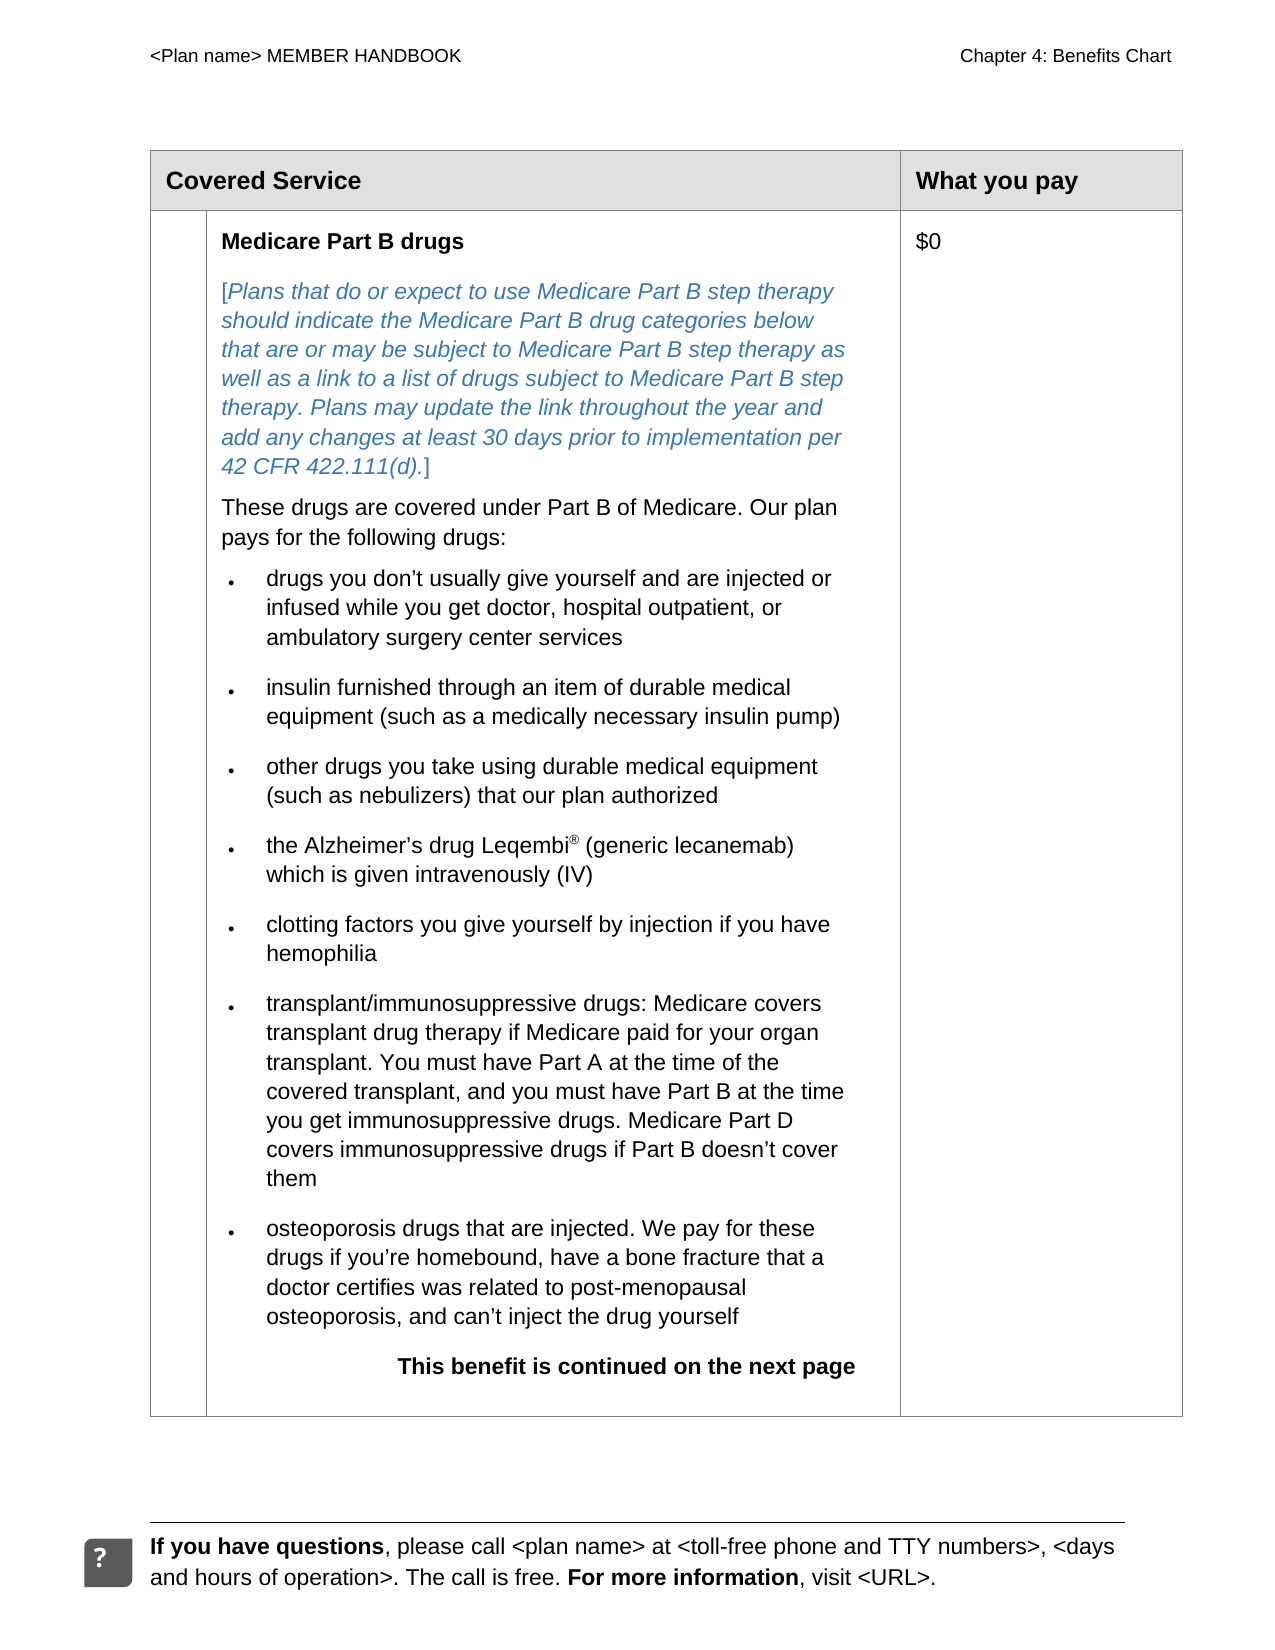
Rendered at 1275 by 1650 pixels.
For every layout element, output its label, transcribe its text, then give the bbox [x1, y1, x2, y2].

table_cell $0 [901, 211, 1182, 1416]
table_cell [151, 211, 206, 1416]
table_header Covered Service [151, 151, 900, 210]
table_cell Medicare Part B drugs [Plans that do or expect to use Medicare Part B step therapy should indicate the Medicare Part B drug categories below that are or may be subject to Medicare Part B step therapy as well as a link to a list of drugs subject to Medicare Part B step therapy. Plans may update the link throughout the year and add any changes at least 30 days prior to implementation per 42 CFR 422.111(d).] These drugs are covered under Part B of Medicare. Our plan pays for the following drugs: drugs you don’t usually give yourself and are injected or infused while you get doctor, hospital outpatient, or ambulatory surgery center services insulin furnished through an item of durable medical equipment (such as a medically necessary insulin pump) other drugs you take using durable medical equipment (such as nebulizers) that our plan authorized the Alzheimer’s drug Leqembi® (generic lecanemab) which is given intravenously (IV) clotting factors you give yourself by injection if you have hemophilia transplant/immunosuppressive drugs: Medicare covers transplant drug therapy if Medicare paid for your organ transplant. You must have Part A at the time of the covered transplant, and you must have Part B at the time you get immunosuppressive drugs. Medicare Part D covers immunosuppressive drugs if Part B doesn’t cover them osteoporosis drugs that are injected. We pay for these drugs if you’re homebound, have a bone fracture that a doctor certifies was related to post-menopausal osteoporosis, and can’t inject the drug yourself This benefit is continued on the next page [207, 211, 900, 1416]
table_header What you pay [901, 151, 1182, 210]
